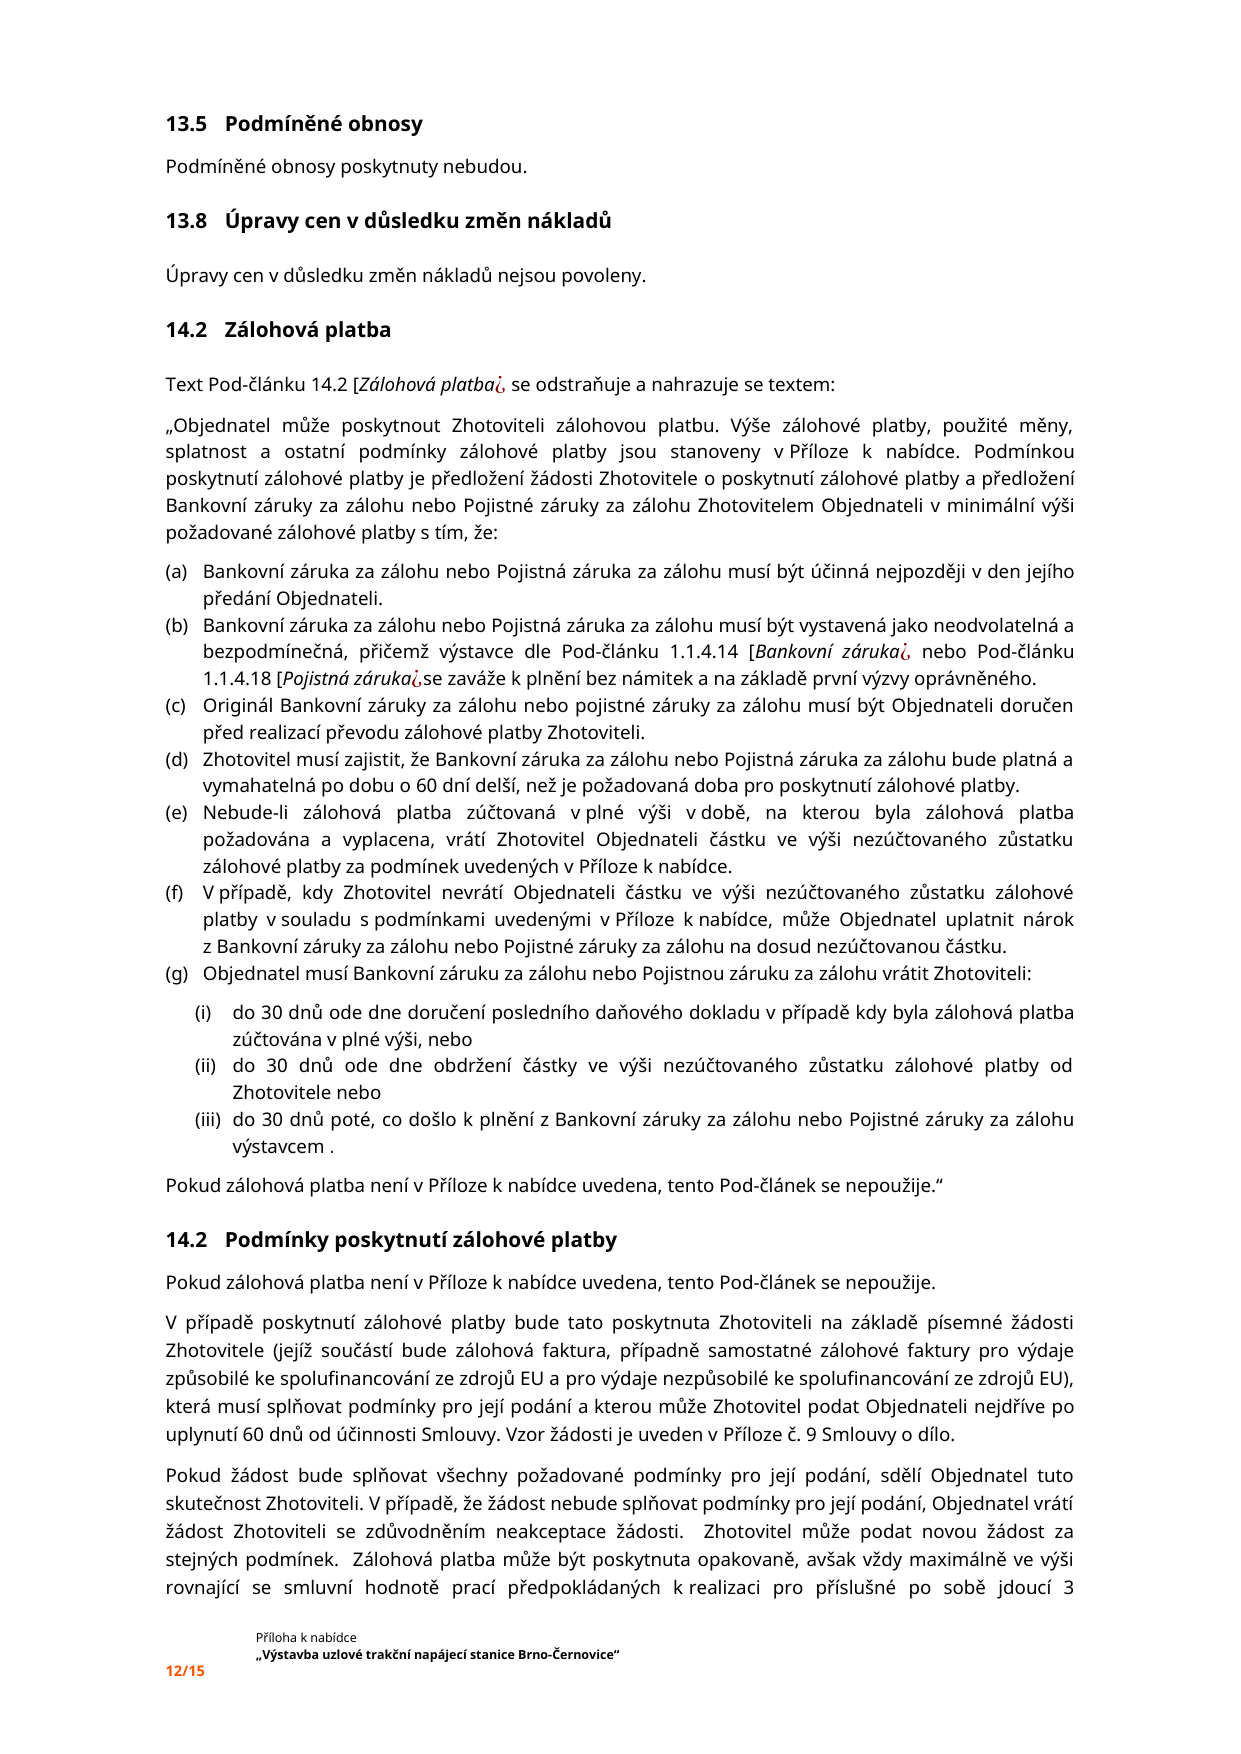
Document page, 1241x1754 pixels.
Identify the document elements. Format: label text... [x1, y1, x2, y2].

text (b) Bankovní záruka za zálohu nebo Pojistná záruka za zálohu musí být vystavená jako neodvolatelná a bezpodmínečná, přičemž výstavce dle Pod-článku 1.1.4.14 [Bankovní záruka nebo Pod-článku 1.1.4.18 [Pojistná zárukase zaváže k plnění bez námitek a na základě první výzvy oprávněného. [165, 612, 1075, 691]
text Úpravy cen v důsledku změn nákladů nejsou povoleny. [165, 262, 1075, 288]
text Podmíněné obnosy poskytnuty nebudou. [165, 153, 1075, 178]
text 14.2 Zálohová platba [165, 315, 1075, 344]
text 14.2 Podmínky poskytnutí zálohové platby [165, 1225, 1075, 1254]
text 13.8 Úpravy cen v důsledku změn nákladů [165, 206, 1075, 234]
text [165, 1462, 1075, 1600]
text (e) Nebude-li zálohová platba zúčtovaná v plné výši v době, na kterou byla zálohová platba požadována a vyplacena, vrátí Zhotovitel Objednateli částku ve výši nezúčtovaného zůstatku zálohové platby za podmínek uvedených v Příloze k nabídce. [165, 799, 1075, 878]
text do 30 dnů poté, co došlo k plnění z Bankovní záruky za zálohu nebo Pojistné záruky za zálohu výstavcem . [195, 1106, 1075, 1159]
text (f) V případě, kdy Zhotovitel nevrátí Objednateli částku ve výši nezúčtovaného zůstatku zálohové platby v souladu s podmínkami uvedenými v Příloze k nabídce, může Objednatel uplatnit nárok z Bankovní záruky za zálohu nebo Pojistné záruky za zálohu na dosud nezúčtovanou částku. [165, 880, 1075, 959]
text do 30 dnů ode dne obdržení částky ve výši nezúčtovaného zůstatku zálohové platby od Zhotovitele nebo [195, 1053, 1075, 1105]
text Pokud zálohová platba není v Příloze k nabídce uvedena, tento Pod-článek se nepoužije. [165, 1269, 1075, 1295]
text „Objednatel může poskytnout Zhotoviteli zálohovou platbu. Výše zálohové platby, použité měny, splatnost a ostatní podmínky zálohové platby jsou stanoveny v Příloze k nabídce. Podmínkou poskytnutí zálohové platby je předložení žádosti Zhotovitele o poskytnutí zálohové platby a předložení Bankovní záruky za zálohu nebo Pojistné záruky za zálohu Zhotovitelem Objednateli v minimální výši požadované zálohové platby s tím, že: [165, 412, 1075, 545]
text (g) Objednatel musí Bankovní záruku za zálohu nebo Pojistnou záruku za zálohu vrátit Zhotoviteli: [165, 960, 1075, 986]
list do 30 dnů ode dne doručení posledního daňového dokladu v případě kdy byla zálohová platba zúčtována v plné výši, nebo [195, 999, 1075, 1052]
text V případě poskytnutí zálohové platby bude tato poskytnuta Zhotoviteli na základě písemné žádosti Zhotovitele (jejíž součástí bude zálohová faktura, případně samostatné zálohové faktury pro výdaje způsobilé ke spolufinancování ze zdrojů EU a pro výdaje nezpůsobilé ke spolufinancování ze zdrojů EU), která musí splňovat podmínky pro její podání a kterou může Zhotovitel podat Objednateli nejdříve po uplynutí 60 dnů od účinnosti Smlouvy. Vzor žádosti je uveden v Příloze č. 9 Smlouvy o dílo. [165, 1310, 1075, 1447]
text Pokud zálohová platba není v Příloze k nabídce uvedena, tento Pod-článek se nepoužije.“ [165, 1172, 1075, 1198]
text (d) Zhotovitel musí zajistit, že Bankovní záruka za zálohu nebo Pojistná záruka za zálohu bude platná a vymahatelná po dobu o 60 dní delší, než je požadovaná doba pro poskytnutí zálohové platby. [165, 746, 1075, 798]
text (c) Originál Bankovní záruky za zálohu nebo pojistné záruky za zálohu musí být Objednateli doručen před realizací převodu zálohové platby Zhotoviteli. [165, 692, 1075, 744]
text 13.5 Podmíněné obnosy [165, 109, 1075, 138]
text Text Pod-článku 14.2 [Zálohová platba se odstraňuje a nahrazuje se textem: [165, 372, 1075, 397]
text (a) Bankovní záruka za zálohu nebo Pojistná záruka za zálohu musí být účinná nejpozději v den jejího předání Objednateli. [165, 558, 1075, 611]
